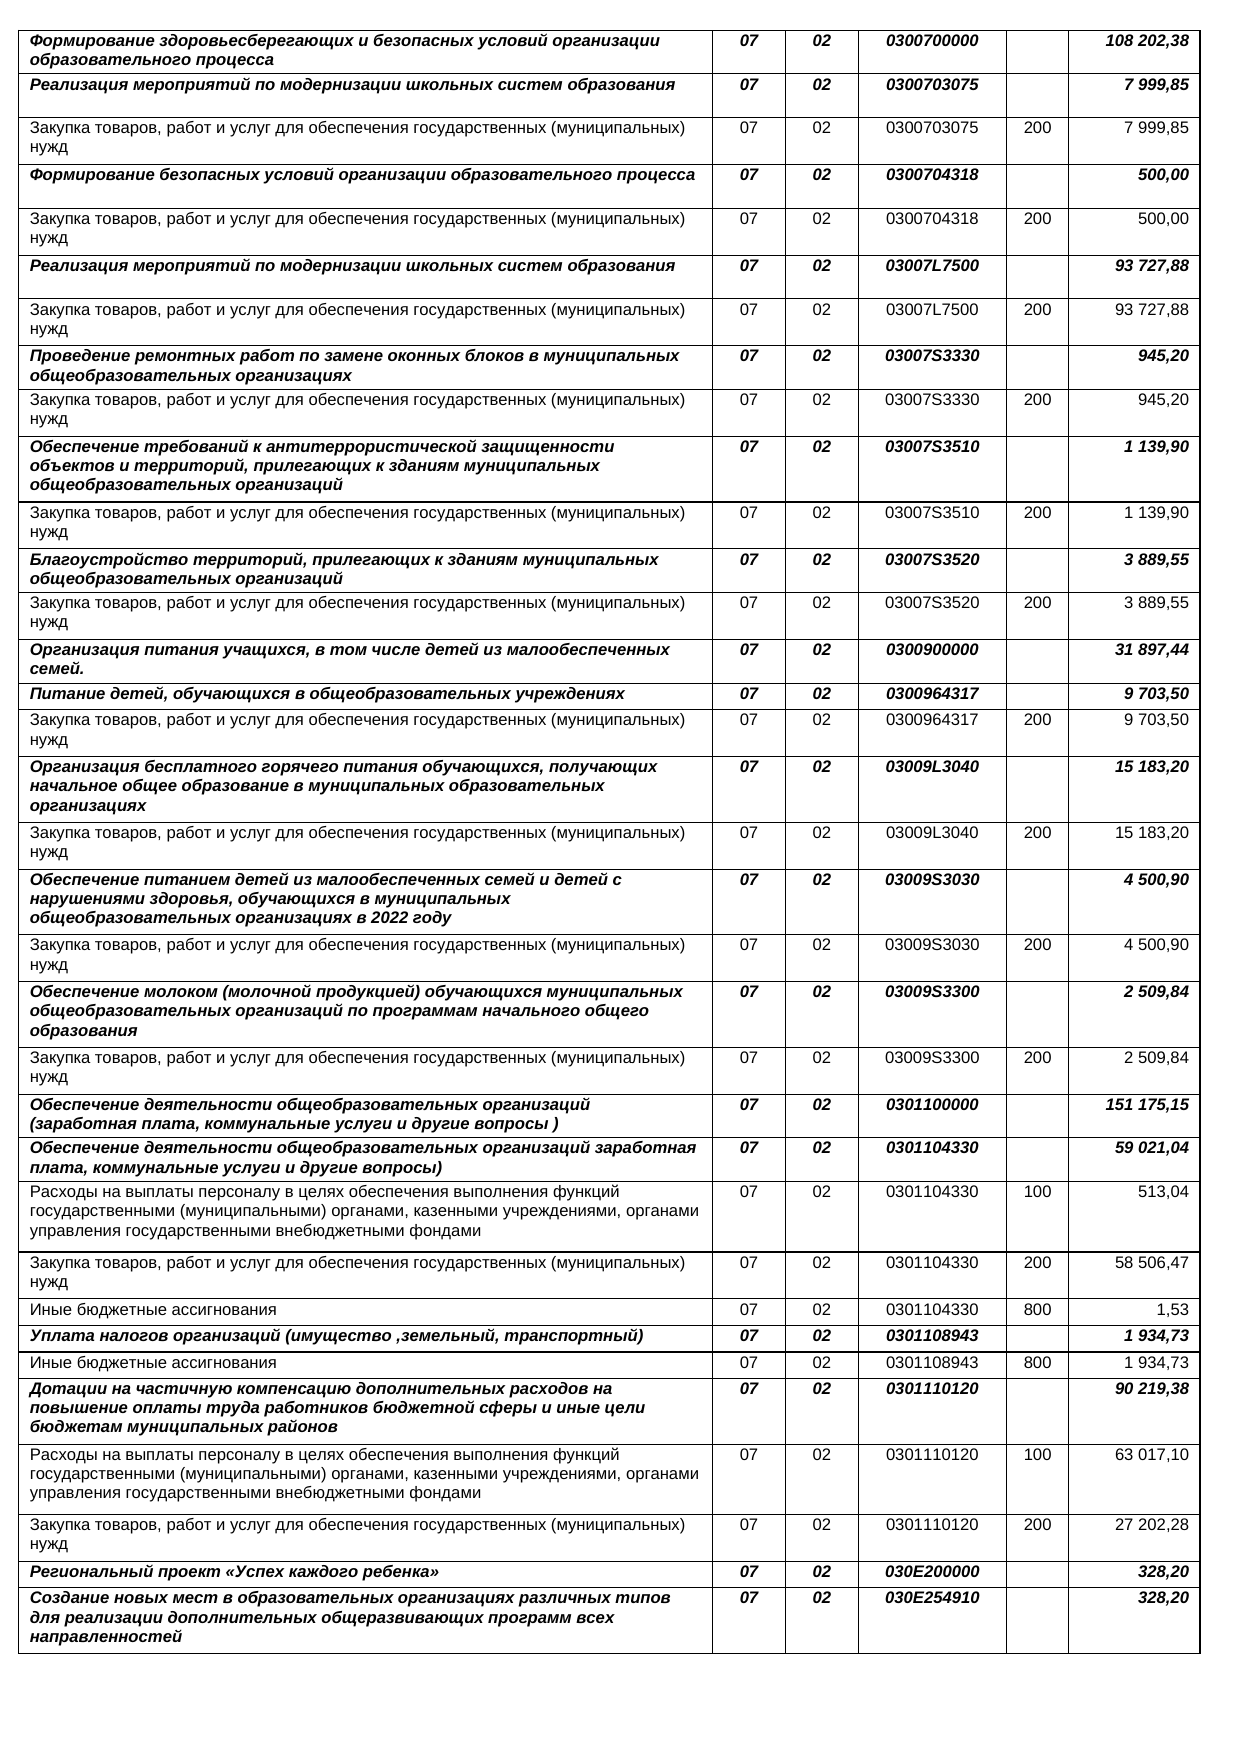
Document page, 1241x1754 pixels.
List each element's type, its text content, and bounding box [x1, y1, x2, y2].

table_cell 07 [713, 31, 785, 73]
table_cell 02 [786, 165, 858, 208]
table_cell 1 139,90 [1069, 503, 1199, 548]
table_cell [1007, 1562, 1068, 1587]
table_cell 02 [786, 1048, 858, 1093]
table_cell 0300964317 [859, 710, 1006, 756]
table_cell 02 [786, 870, 858, 934]
table_cell [1007, 165, 1068, 208]
table_cell Организация бесплатного горячего питания обучающихся, получающих начальное общее образование в муниципальных образовательных организациях [19, 757, 712, 822]
table_cell 03009S3030 [859, 870, 1006, 934]
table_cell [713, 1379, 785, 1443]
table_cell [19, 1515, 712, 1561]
table_cell 4 500,90 [1069, 870, 1199, 934]
table_cell [1007, 870, 1068, 934]
table_cell 100 [1007, 1182, 1068, 1251]
table_cell 0301104330 [859, 1182, 1006, 1251]
table_cell 07 [713, 346, 785, 389]
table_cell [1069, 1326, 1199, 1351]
table_cell Реализация мероприятий по модернизации школьных систем образования [19, 256, 712, 298]
table_cell Закупка товаров, работ и услуг для обеспечения государственных (муниципальных) нужд [19, 390, 712, 436]
table_cell 02 [786, 935, 858, 981]
table_cell 03007S3510 [859, 437, 1006, 501]
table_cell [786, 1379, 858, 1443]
table_cell 0300900000 [859, 640, 1006, 683]
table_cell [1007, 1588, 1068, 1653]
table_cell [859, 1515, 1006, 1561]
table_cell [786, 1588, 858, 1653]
table_cell 07 [713, 209, 785, 254]
table_cell 0300964317 [859, 684, 1006, 709]
table_cell 0301100000 [859, 1095, 1006, 1137]
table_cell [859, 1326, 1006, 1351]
table_cell 03007S3520 [859, 549, 1006, 592]
table_cell Реализация мероприятий по модернизации школьных систем образования [19, 74, 712, 117]
table_cell [1007, 549, 1068, 592]
table_cell 02 [786, 757, 858, 822]
table_cell 500,00 [1069, 165, 1199, 208]
table_cell 59 021,04 [1069, 1138, 1199, 1181]
table_cell 07 [713, 640, 785, 683]
table_cell 03009S3030 [859, 935, 1006, 981]
table_cell 02 [786, 299, 858, 345]
table_cell Благоустройство территорий, прилегающих к зданиям муниципальных общеобразовательных организаций [19, 549, 712, 592]
table_cell 58 506,47 [1069, 1253, 1199, 1298]
table_cell 07 [713, 256, 785, 298]
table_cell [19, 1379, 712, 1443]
table_cell 800 [1007, 1299, 1068, 1325]
table_cell 31 897,44 [1069, 640, 1199, 683]
table_cell [1007, 982, 1068, 1047]
table_cell 07 [713, 935, 785, 981]
table_cell [1007, 1095, 1068, 1137]
table_cell 07 [713, 503, 785, 548]
table_cell 945,20 [1069, 346, 1199, 389]
table_cell 07 [713, 757, 785, 822]
table_cell 02 [786, 31, 858, 73]
table_cell 945,20 [1069, 390, 1199, 436]
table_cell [19, 118, 712, 164]
table_cell 03007S3330 [859, 346, 1006, 389]
table_cell Организация питания учащихся, в том числе детей из малообеспеченных семей. [19, 640, 712, 683]
table_cell Питание детей, обучающихся в общеобразовательных учреждениях [19, 684, 712, 709]
table_cell 02 [786, 1299, 858, 1325]
table_cell 07 [713, 1138, 785, 1181]
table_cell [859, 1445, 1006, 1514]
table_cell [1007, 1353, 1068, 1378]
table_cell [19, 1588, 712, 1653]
table_cell [1007, 684, 1068, 709]
table_cell 02 [786, 1182, 858, 1251]
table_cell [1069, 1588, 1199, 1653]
table_cell 151 175,15 [1069, 1095, 1199, 1137]
table_cell 07 [713, 437, 785, 501]
table_cell 07 [713, 390, 785, 436]
table_cell 02 [786, 549, 858, 592]
table_cell 0301104330 [859, 1138, 1006, 1181]
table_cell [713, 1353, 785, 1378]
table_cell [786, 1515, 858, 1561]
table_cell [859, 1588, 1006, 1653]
table_cell 02 [786, 982, 858, 1047]
table_cell Формирование здоровьесберегающих и безопасных условий организации образовательного процесса [19, 31, 712, 73]
table_cell [1007, 74, 1068, 117]
table_cell Закупка товаров, работ и услуг для обеспечения государственных (муниципальных) нужд [19, 1048, 712, 1093]
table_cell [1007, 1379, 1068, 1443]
table_cell 07 [713, 118, 785, 164]
table_cell Обеспечение требований к антитеррористической защищенности объектов и территорий, прилегающих к зданиям муниципальных общеобразовательных организаций [19, 437, 712, 501]
table_cell 15 183,20 [1069, 757, 1199, 822]
table_cell 07 [713, 549, 785, 592]
table_cell 513,04 [1069, 1182, 1199, 1251]
table_cell 200 [1007, 209, 1068, 254]
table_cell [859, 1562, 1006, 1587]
table_cell [1007, 1138, 1068, 1181]
table_cell 2 509,84 [1069, 1048, 1199, 1093]
table_cell 200 [1007, 823, 1068, 868]
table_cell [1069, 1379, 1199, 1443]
table_cell Закупка товаров, работ и услуг для обеспечения государственных (муниципальных) нужд [19, 823, 712, 868]
table_cell [1007, 256, 1068, 298]
table_cell 02 [786, 593, 858, 639]
table_cell 02 [786, 118, 858, 164]
table_cell [1007, 346, 1068, 389]
table_cell 07 [713, 982, 785, 1047]
table_cell [1007, 757, 1068, 822]
table_cell 07 [713, 299, 785, 345]
table_cell Закупка товаров, работ и услуг для обеспечения государственных (муниципальных) нужд [19, 299, 712, 345]
table_cell 7 999,85 [1069, 118, 1199, 164]
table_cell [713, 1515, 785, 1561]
table_cell 07 [713, 1299, 785, 1325]
table_cell 15 183,20 [1069, 823, 1199, 868]
table_cell Обеспечение питанием детей из малообеспеченных семей и детей с нарушениями здоровья, обучающихся в муниципальных общеобразовательных организациях в 2022 году [19, 870, 712, 934]
table_cell 03009S3300 [859, 1048, 1006, 1093]
table_cell 07 [713, 684, 785, 709]
table_cell 3 889,55 [1069, 593, 1199, 639]
table_cell [1007, 437, 1068, 501]
table_cell Формирование безопасных условий организации образовательного процесса [19, 165, 712, 208]
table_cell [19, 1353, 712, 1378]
table_cell 200 [1007, 503, 1068, 548]
table_cell 93 727,88 [1069, 299, 1199, 345]
table_cell 200 [1007, 299, 1068, 345]
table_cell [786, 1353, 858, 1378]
table_cell Закупка товаров, работ и услуг для обеспечения государственных (муниципальных) нужд [19, 503, 712, 548]
table_cell 500,00 [1069, 209, 1199, 254]
table_cell 07 [713, 1253, 785, 1298]
table_cell 200 [1007, 118, 1068, 164]
table_cell 02 [786, 437, 858, 501]
table_cell Обеспечение молоком (молочной продукцией) обучающихся муниципальных общеобразовательных организаций по программам начального общего образования [19, 982, 712, 1047]
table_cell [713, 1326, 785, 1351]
table_cell 0300703075 [859, 118, 1006, 164]
table_cell 07 [713, 1048, 785, 1093]
table_cell 0300700000 [859, 31, 1006, 73]
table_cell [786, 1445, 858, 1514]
table_cell 02 [786, 1253, 858, 1298]
table_cell 0300704318 [859, 165, 1006, 208]
table_cell [1007, 640, 1068, 683]
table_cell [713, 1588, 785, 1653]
table_cell 02 [786, 684, 858, 709]
table_cell 07 [713, 593, 785, 639]
table_cell 03007S3510 [859, 503, 1006, 548]
table_cell 07 [713, 165, 785, 208]
table_cell Обеспечение деятельности общеобразовательных организаций заработная плата, коммунальные услуги и другие вопросы) [19, 1138, 712, 1181]
table_cell 03007L7500 [859, 256, 1006, 298]
table_cell 03009S3300 [859, 982, 1006, 1047]
table_cell Закупка товаров, работ и услуг для обеспечения государственных (муниципальных) нужд [19, 209, 712, 254]
table_cell 02 [786, 640, 858, 683]
table_cell 1 139,90 [1069, 437, 1199, 501]
table_cell 02 [786, 390, 858, 436]
table_cell 07 [713, 1095, 785, 1137]
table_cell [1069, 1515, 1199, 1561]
table_cell 07 [713, 74, 785, 117]
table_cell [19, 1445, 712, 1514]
table_cell 02 [786, 503, 858, 548]
table_cell 03009L3040 [859, 823, 1006, 868]
table_cell 3 889,55 [1069, 549, 1199, 592]
table_cell [1007, 31, 1068, 73]
table_cell Закупка товаров, работ и услуг для обеспечения государственных (муниципальных) нужд [19, 593, 712, 639]
table_cell Закупка товаров, работ и услуг для обеспечения государственных (муниципальных) нужд [19, 935, 712, 981]
table_cell 07 [713, 870, 785, 934]
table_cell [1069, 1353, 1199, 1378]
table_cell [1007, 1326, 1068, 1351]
table_cell Закупка товаров, работ и услуг для обеспечения государственных (муниципальных) нужд [19, 1253, 712, 1298]
table_cell Закупка товаров, работ и услуг для обеспечения государственных (муниципальных) нужд [19, 710, 712, 756]
table_cell 07 [713, 710, 785, 756]
table_cell 03007S3520 [859, 593, 1006, 639]
table_cell 200 [1007, 710, 1068, 756]
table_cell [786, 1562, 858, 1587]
table_cell 0300704318 [859, 209, 1006, 254]
table_cell 02 [786, 346, 858, 389]
table_cell 200 [1007, 1253, 1068, 1298]
table_cell 200 [1007, 593, 1068, 639]
table_cell 108 202,38 [1069, 31, 1199, 73]
table_cell 0301104330 [859, 1299, 1006, 1325]
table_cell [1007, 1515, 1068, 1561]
table_cell 7 999,85 [1069, 74, 1199, 117]
table_cell 02 [786, 823, 858, 868]
table_cell 03007S3330 [859, 390, 1006, 436]
table_cell 0301104330 [859, 1253, 1006, 1298]
table_cell 03007L7500 [859, 299, 1006, 345]
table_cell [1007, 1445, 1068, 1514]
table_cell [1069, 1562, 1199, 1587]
table_cell 4 500,90 [1069, 935, 1199, 981]
table_cell 02 [786, 1095, 858, 1137]
table_cell 02 [786, 209, 858, 254]
table_cell 200 [1007, 390, 1068, 436]
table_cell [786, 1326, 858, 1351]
table_cell 03009L3040 [859, 757, 1006, 822]
table_cell Иные бюджетные ассигнования [19, 1299, 712, 1325]
table_cell 0300703075 [859, 74, 1006, 117]
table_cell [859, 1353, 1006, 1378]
table_cell 2 509,84 [1069, 982, 1199, 1047]
table_cell 200 [1007, 935, 1068, 981]
table_cell 9 703,50 [1069, 684, 1199, 709]
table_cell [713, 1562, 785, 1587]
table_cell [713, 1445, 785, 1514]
table_cell 02 [786, 710, 858, 756]
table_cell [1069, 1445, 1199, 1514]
table_cell Проведение ремонтных работ по замене оконных блоков в муниципальных общеобразовательных организациях [19, 346, 712, 389]
table_cell Расходы на выплаты персоналу в целях обеспечения выполнения функций государственными (муниципальными) органами, казенными учреждениями, органами управления государственными внебюджетными фондами [19, 1182, 712, 1251]
table_cell 9 703,50 [1069, 710, 1199, 756]
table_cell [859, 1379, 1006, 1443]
table_cell 02 [786, 1138, 858, 1181]
table_cell 07 [713, 823, 785, 868]
table_cell 93 727,88 [1069, 256, 1199, 298]
table_cell 02 [786, 74, 858, 117]
table_cell 1,53 [1069, 1299, 1199, 1325]
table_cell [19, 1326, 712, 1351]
table_cell 200 [1007, 1048, 1068, 1093]
table_cell 02 [786, 256, 858, 298]
table_cell Обеспечение деятельности общеобразовательных организаций (заработная плата, коммунальные услуги и другие вопросы ) [19, 1095, 712, 1137]
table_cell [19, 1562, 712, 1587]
table_cell 07 [713, 1182, 785, 1251]
